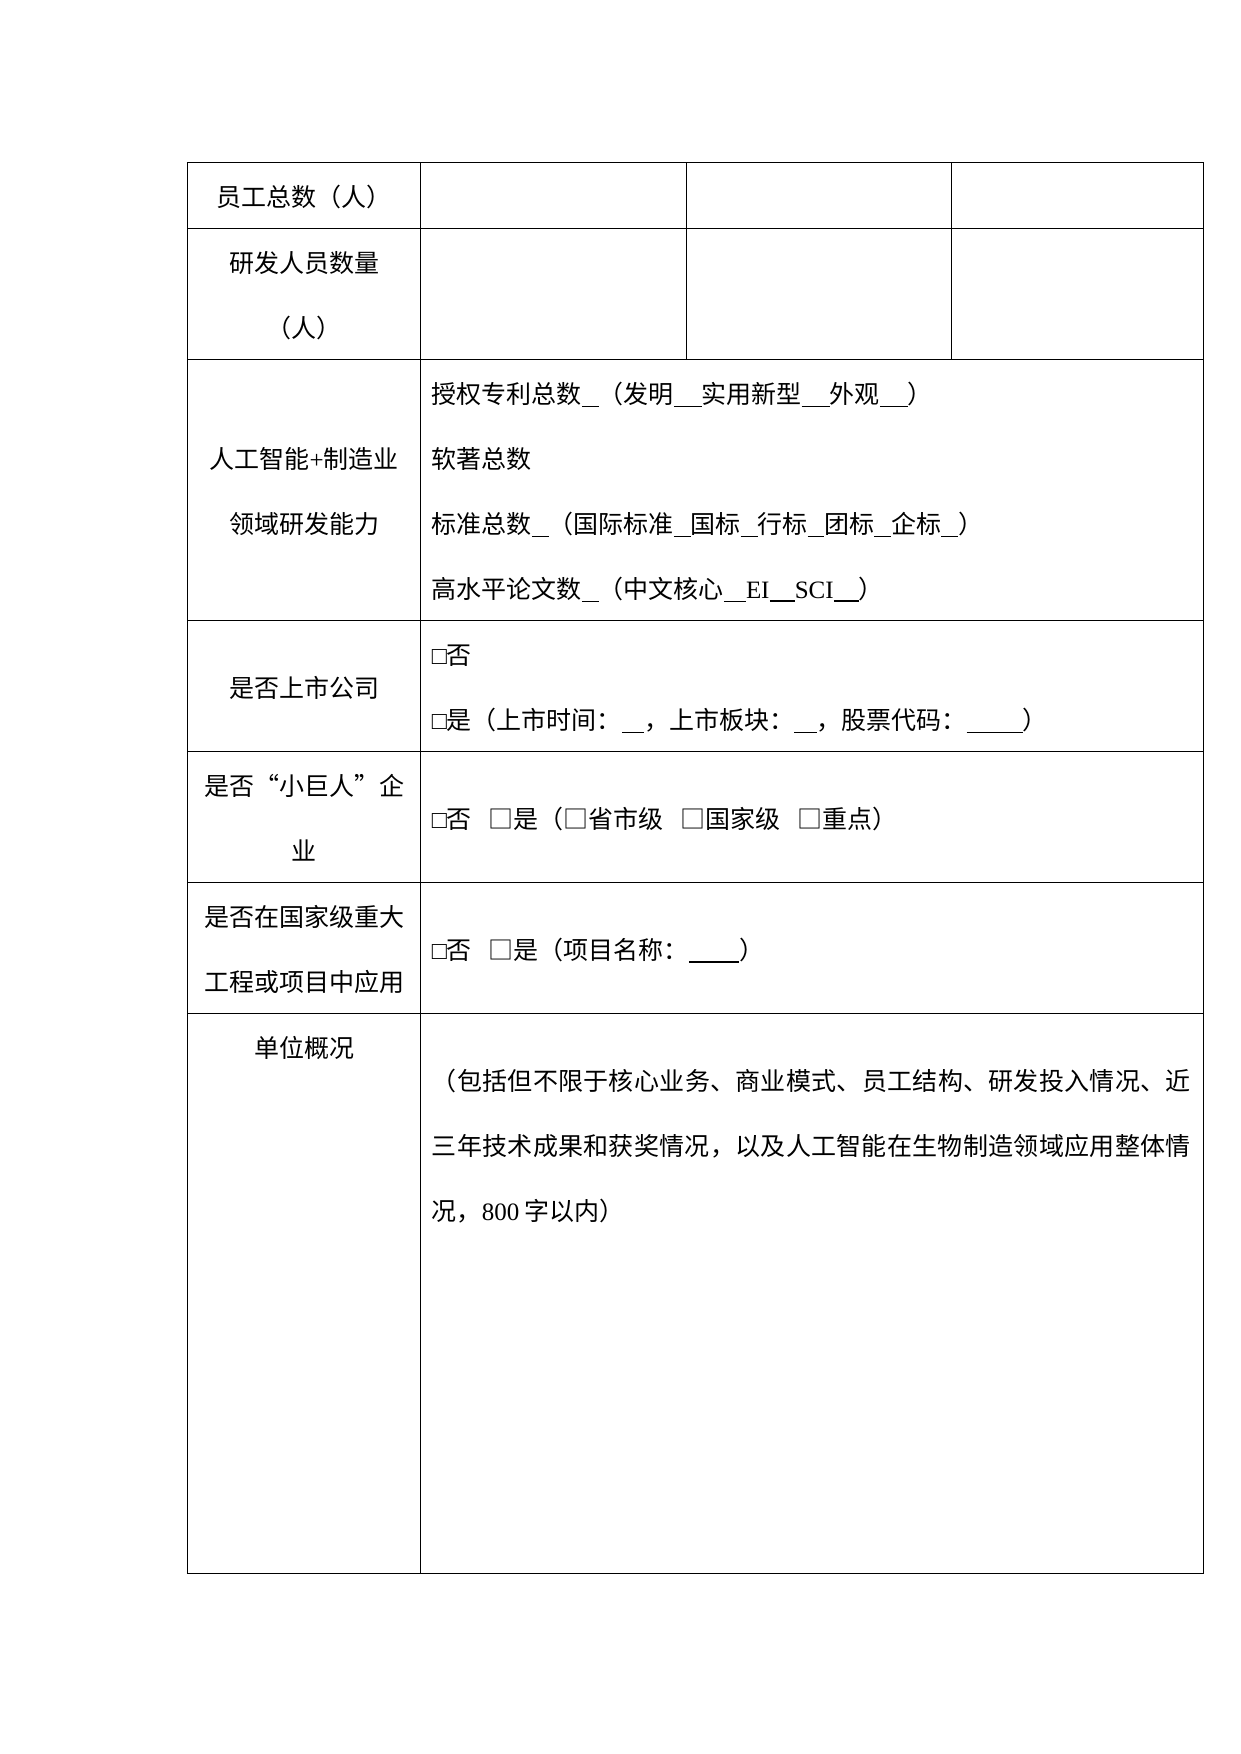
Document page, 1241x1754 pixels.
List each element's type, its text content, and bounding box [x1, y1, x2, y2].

table_cell 人工智能+制造业领域研发能力 [188, 360, 420, 620]
table_cell □否 □是（上市时间： ，上市板块： ，股票代码： ） [421, 621, 1203, 751]
table_cell 是否“小巨人”企业 [188, 752, 420, 882]
table_cell [421, 163, 686, 228]
table_cell 是否上市公司 [188, 621, 420, 751]
table_cell 授权专利总数 （发明 实用新型 外观 ） 软著总数 标准总数 （国际标准 国标 行标 团标 企标 ） 高水平论文数 （中文核心 EI SCI ） [421, 360, 1203, 620]
table_cell □否 □是（□省市级 □国家级 □重点） [421, 752, 1203, 882]
table_cell 是否在国家级重大工程或项目中应用 [188, 883, 420, 1013]
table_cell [421, 1014, 1203, 1572]
table_cell [421, 229, 686, 359]
table_cell [687, 163, 951, 228]
table_cell 研发人员数量（人） [188, 229, 420, 359]
table_cell 单位概况 [188, 1014, 420, 1572]
table_cell □否 □是（项目名称： ） [421, 883, 1203, 1013]
table_cell 员工总数（人） [188, 163, 420, 228]
table_cell [687, 229, 951, 359]
table_cell [952, 163, 1203, 228]
table_cell [952, 229, 1203, 359]
